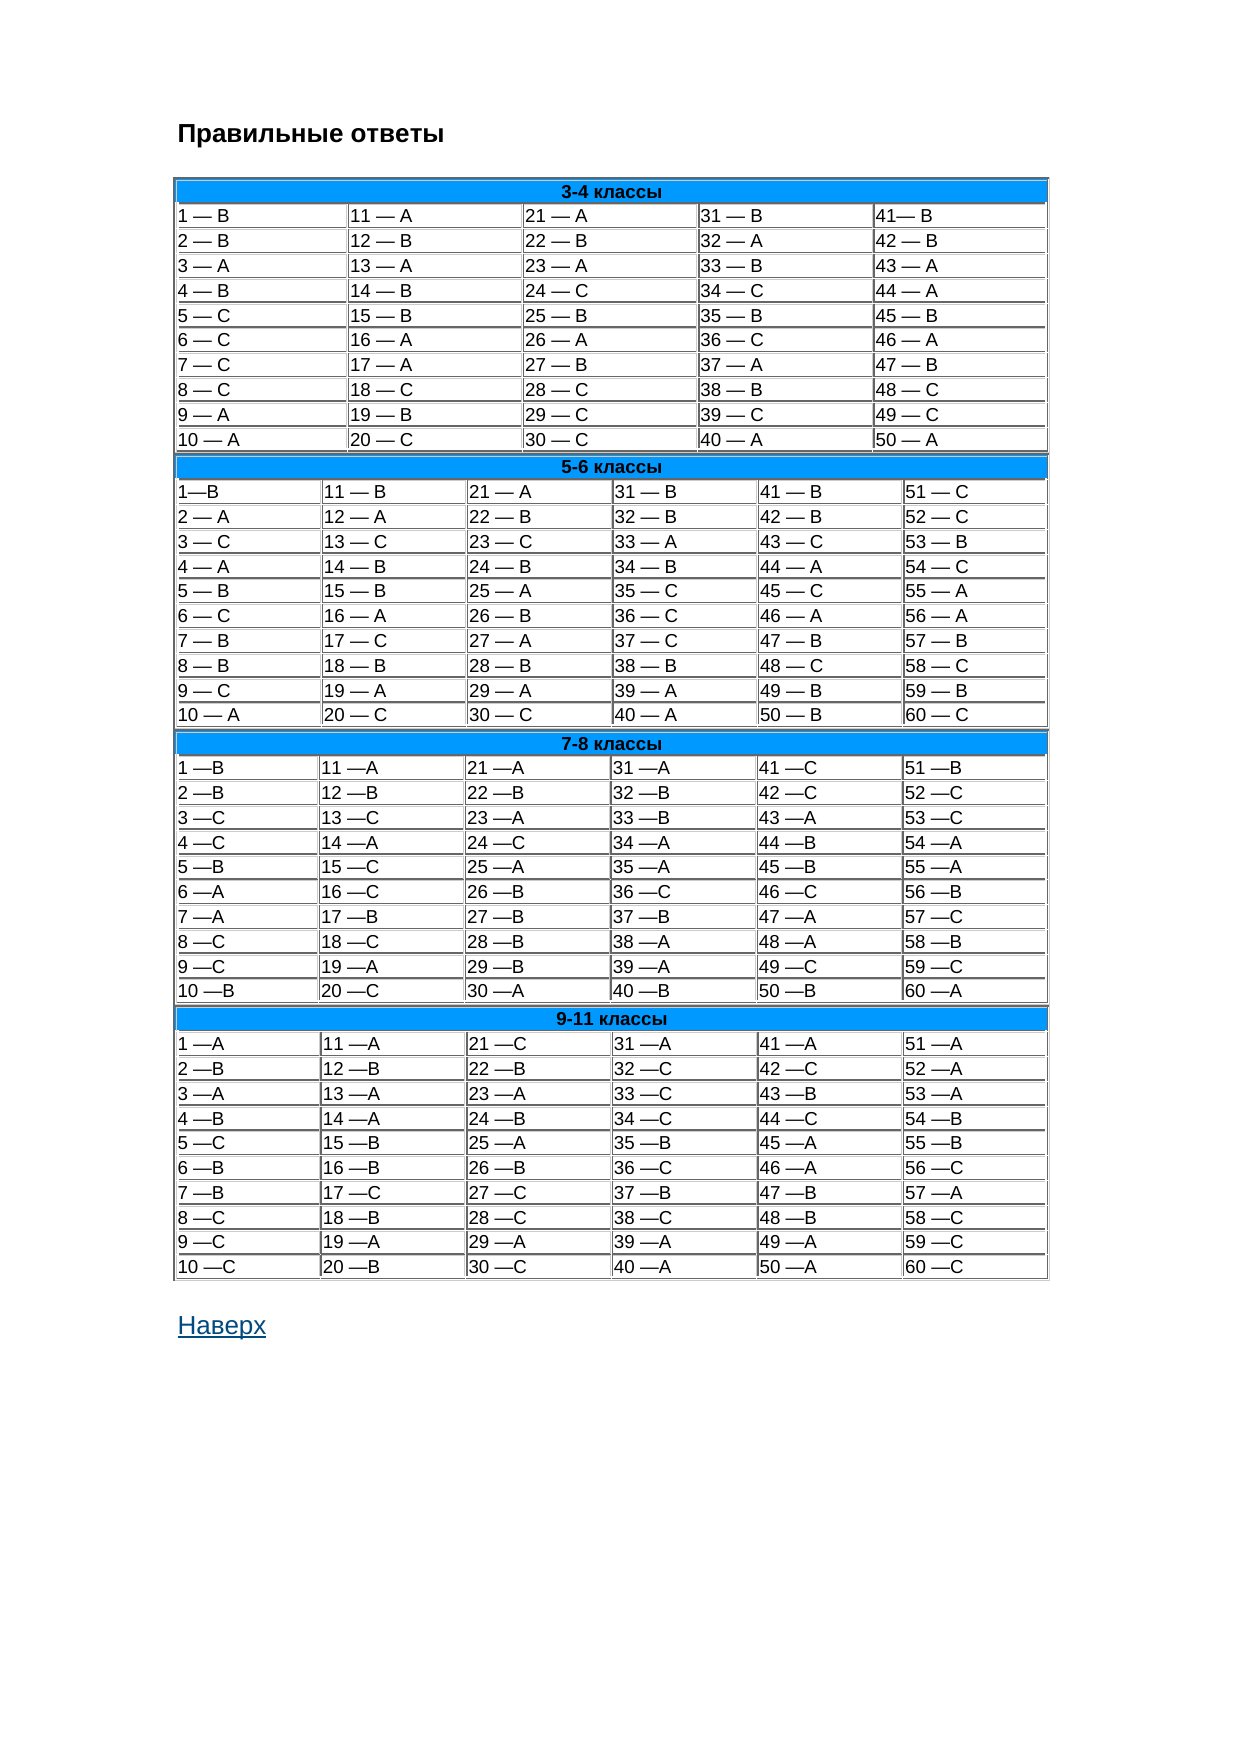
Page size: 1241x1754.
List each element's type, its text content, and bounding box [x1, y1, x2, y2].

table_cell 4 —C [177, 828, 317, 853]
table_cell 50 — B [758, 701, 903, 726]
table_cell 7 —A [175, 903, 318, 927]
table_cell 19 —A [322, 1232, 464, 1253]
table_cell 15 —B [322, 1132, 464, 1154]
table_cell 26 — A [524, 329, 696, 351]
table_cell 51 —A [903, 1030, 1048, 1054]
table_cell 57 —C [902, 903, 1048, 927]
table_cell 2 —B [175, 779, 318, 803]
table_cell 50 —B [756, 980, 902, 1002]
table_cell 12 — B [349, 230, 521, 252]
table_cell 23 —A [466, 807, 609, 828]
table_cell 11 —A [322, 1033, 464, 1054]
table_cell 56 — A [903, 602, 1048, 627]
table_cell 31 —A [613, 1033, 756, 1054]
table_cell 32 — B [614, 506, 756, 527]
table_cell 44 — A [759, 556, 901, 577]
table_cell 53 — B [905, 528, 1047, 552]
table_cell 54 — C [905, 552, 1047, 577]
table_cell 29 —B [466, 956, 609, 977]
table_cell 35 —A [612, 857, 755, 878]
table_cell 16 — A [349, 329, 521, 351]
table_cell 6 —B [175, 1154, 320, 1178]
table_cell 34 —C [613, 1108, 756, 1129]
table_cell 25 —A [466, 857, 609, 878]
table_cell 2 — A [175, 503, 321, 527]
table_cell 19 — B [349, 404, 521, 425]
text Наверх [177, 1310, 1152, 1340]
table_cell 31 — B [614, 481, 756, 503]
table_cell 12 —B [322, 1058, 464, 1079]
table_cell 30 — C [467, 704, 612, 726]
table_cell 14 —A [320, 832, 463, 853]
table_cell 20 —B [320, 1253, 466, 1278]
table_cell 3 —C [177, 804, 317, 828]
table_cell 7 — B [175, 627, 321, 651]
table_cell 22 — B [468, 506, 611, 527]
table_cell 5 —C [177, 1129, 319, 1154]
table_cell 26 — B [468, 605, 611, 627]
table_cell 29 —A [468, 1232, 610, 1253]
table_cell 17 — C [323, 630, 465, 651]
table_cell 38 — B [614, 655, 756, 676]
table_cell 60 — C [903, 701, 1047, 726]
table_cell 24 — B [468, 556, 611, 577]
table_cell 10 —C [175, 1253, 320, 1278]
table_cell 41— B [875, 202, 1047, 227]
table_cell 24 —B [468, 1108, 610, 1129]
table_cell 1 —B [177, 754, 317, 779]
table_cell 17 —B [320, 906, 463, 927]
table_cell 9 — A [177, 400, 346, 425]
table_cell 40 —A [611, 1256, 757, 1278]
table_cell 22 —B [468, 1058, 610, 1079]
table_cell 48 — C [873, 376, 1048, 400]
table_cell 56 —C [903, 1154, 1048, 1178]
table_cell 7 —B [177, 1179, 319, 1203]
table_cell 47 —B [759, 1182, 901, 1203]
table_cell 56 —B [904, 878, 1048, 903]
table_header 7-8 классы [177, 733, 1047, 754]
table_cell 12 —B [320, 782, 463, 803]
table_cell 18 —B [322, 1207, 464, 1228]
table_cell 4 — A [177, 552, 320, 577]
table_cell 49 —C [758, 956, 901, 977]
table_cell 18 — B [323, 655, 465, 676]
table_cell 44 — A [875, 276, 1047, 301]
table_cell 21 —A [466, 757, 609, 779]
table_cell 57 —A [904, 1179, 1047, 1203]
table_cell 6 — C [177, 326, 346, 351]
table_header 5-6 классы [177, 457, 1047, 478]
table_cell 3 — C [177, 528, 320, 552]
table_cell 46 — A [759, 605, 901, 627]
table_cell 41 —C [758, 757, 901, 779]
table_cell 10 —B [177, 977, 318, 1002]
table_cell 35 — B [700, 305, 872, 326]
table_cell 4 — B [177, 276, 346, 301]
table_cell 2 — B [175, 227, 347, 252]
table_cell 58 —C [904, 1203, 1047, 1228]
table_cell 8 — С [175, 376, 347, 400]
table_cell 23 — A [524, 255, 696, 276]
table_cell 4 —B [177, 1104, 319, 1129]
table_cell 15 —C [320, 857, 463, 878]
table_cell 42 —C [759, 1058, 901, 1079]
table_cell 29 — A [468, 680, 611, 701]
table_cell 28 —B [466, 931, 609, 952]
table_cell 28 — C [524, 379, 696, 400]
table_cell 43 — C [759, 531, 901, 552]
table_cell 5 — B [177, 577, 320, 602]
table_cell 33 —C [613, 1083, 756, 1104]
table_cell 52 —C [902, 779, 1048, 803]
table_cell 53 —C [904, 804, 1047, 828]
table_cell 38 —A [612, 931, 755, 952]
table_cell 29 — C [524, 404, 696, 425]
table_cell 45 —B [758, 857, 901, 878]
table_cell 35 — C [614, 580, 756, 602]
table_cell 40 —B [610, 980, 756, 1002]
table_cell 47 — B [759, 630, 901, 651]
table_cell 28 —C [468, 1207, 610, 1228]
table_cell 24 — C [524, 280, 696, 301]
table_cell 42 — B [759, 506, 901, 527]
table_cell 8 — B [177, 651, 320, 676]
table_cell 55 —A [904, 853, 1047, 878]
table_cell 3 —A [177, 1079, 319, 1104]
table_cell 40 — A [612, 704, 757, 726]
table_cell 32 —B [612, 782, 755, 803]
table_cell 39 — C [700, 404, 872, 425]
table_cell 50 — A [873, 425, 1047, 450]
table_cell 43 —A [758, 807, 901, 828]
table_cell 23 — C [468, 531, 611, 552]
table_cell 36 —C [612, 881, 755, 903]
table_cell 54 —B [904, 1104, 1047, 1129]
table_cell 46 —C [758, 881, 901, 903]
table_cell 25 — A [468, 580, 611, 602]
table_cell 22 —B [466, 782, 609, 803]
table_cell 33 —B [612, 807, 755, 828]
table_cell 48 — C [759, 655, 901, 676]
table_cell 58 —B [904, 928, 1047, 952]
table_cell 52 —A [904, 1055, 1047, 1079]
table_cell 12 — A [323, 506, 465, 527]
table_cell 8 —C [177, 1203, 319, 1228]
table_cell 39 —A [612, 956, 755, 977]
table_cell 24 —C [466, 832, 609, 853]
table_cell 15 — B [349, 305, 521, 326]
table_cell 1 —A [175, 1030, 320, 1054]
table_cell 47 — B [873, 351, 1048, 376]
table_cell 2 —B [177, 1055, 319, 1079]
table_cell 30 — C [523, 425, 698, 450]
table_cell 40 — A [698, 429, 873, 450]
table_cell 31 — B [700, 205, 872, 227]
table_cell 34 — C [700, 280, 872, 301]
table_cell 30 —C [466, 1256, 611, 1278]
table_cell 45 —A [759, 1132, 901, 1154]
table_cell 15 — B [323, 580, 465, 602]
table_cell 52 — C [903, 503, 1048, 527]
table_cell 59 —C [904, 1228, 1047, 1253]
table_cell 17 — A [349, 354, 521, 376]
table_header 3-4 классы [177, 181, 1047, 202]
table_cell 34 —A [612, 832, 755, 853]
table_cell 36 — C [700, 329, 872, 351]
table_cell 27 — B [524, 354, 696, 376]
table_cell 6 — C [175, 602, 321, 627]
table_cell 51 —B [904, 754, 1047, 779]
table_cell 33 — B [700, 255, 872, 276]
table_cell 13 —C [320, 807, 463, 828]
table_cell 54 —A [904, 828, 1047, 853]
table_cell 14 —A [322, 1108, 464, 1129]
table_cell 57 — B [903, 627, 1048, 651]
table_cell 1 — B [177, 202, 346, 227]
table_cell 27 —C [468, 1182, 610, 1203]
table_cell 38 — B [700, 379, 872, 400]
table_cell 20 —C [319, 980, 464, 1002]
table_cell 16 —C [320, 881, 463, 903]
table_cell 58 — C [905, 651, 1047, 676]
table_cell 59 — B [905, 676, 1047, 701]
table_cell 37 — A [700, 354, 872, 376]
table_cell 51 — C [905, 478, 1048, 503]
table_cell 14 — B [323, 556, 465, 577]
table_cell 16 —B [322, 1157, 464, 1178]
table_cell 28 — B [468, 655, 611, 676]
table_cell 5 — С [177, 301, 346, 326]
table_cell 43 —B [759, 1083, 901, 1104]
table_cell 13 — A [349, 255, 521, 276]
table_cell 9 —C [177, 1228, 319, 1253]
table_cell 25 —A [468, 1132, 610, 1154]
table_cell 17 —C [322, 1182, 464, 1203]
table_cell 26 —B [466, 881, 609, 903]
table_cell 19 — A [323, 680, 465, 701]
table_cell 11 — B [323, 481, 465, 503]
table_cell 48 —A [758, 931, 901, 952]
table_cell 20 — C [321, 704, 467, 726]
table_cell 49 — C [875, 400, 1047, 425]
table_cell 27 — A [468, 630, 611, 651]
table_cell 46 — A [875, 326, 1047, 351]
table_cell 53 —A [904, 1079, 1047, 1104]
table_cell 18 — C [349, 379, 521, 400]
table_cell 37 — C [614, 630, 756, 651]
table_cell 13 —A [322, 1083, 464, 1104]
table_cell 11 —A [320, 757, 463, 779]
table_cell 3 — A [175, 252, 347, 276]
table_cell 44 —B [758, 832, 901, 853]
table_cell 26 —B [468, 1157, 610, 1178]
table_cell 39 —A [613, 1232, 756, 1253]
table_cell 46 —A [759, 1157, 901, 1178]
table_cell 55 — A [905, 577, 1047, 602]
table_cell 7 — С [175, 351, 347, 376]
table_cell 21 — A [524, 205, 696, 227]
table_cell 38 —C [613, 1207, 756, 1228]
table_cell 20 — C [348, 429, 523, 450]
table_cell 9 — C [177, 676, 320, 701]
table_cell 49 —A [759, 1232, 901, 1253]
table_cell 23 —A [468, 1083, 610, 1104]
table_cell 42 —C [758, 782, 901, 803]
table_cell 39 — A [614, 680, 756, 701]
table_cell 14 — B [349, 280, 521, 301]
table_cell 10 — A [177, 701, 321, 726]
table_cell 45 — B [875, 301, 1047, 326]
table_cell 35 —B [613, 1132, 756, 1154]
table_cell 41 — B [759, 481, 901, 503]
table_cell 50 —A [757, 1256, 903, 1278]
table_cell 21 — A [468, 481, 611, 503]
table_header 9-11 классы [177, 1008, 1047, 1030]
table_cell 41 —A [759, 1033, 901, 1054]
table_cell 8 —C [177, 928, 317, 952]
table_cell 11 — A [349, 205, 521, 227]
table_cell 5 —B [177, 853, 317, 878]
table_cell 25 — B [524, 305, 696, 326]
table_cell 48 —B [759, 1207, 901, 1228]
table_cell 59 —C [904, 952, 1047, 977]
table_cell 45 — C [759, 580, 901, 602]
table_cell 19 —A [320, 956, 463, 977]
table_cell 36 —C [613, 1157, 756, 1178]
table_cell 16 — A [323, 605, 465, 627]
table_cell 55 —B [904, 1129, 1047, 1154]
table_cell 37 —B [613, 1182, 756, 1203]
table_cell 6 —A [175, 878, 317, 903]
table_cell 36 — C [614, 605, 756, 627]
table_cell 21 —C [468, 1033, 610, 1054]
table_cell 1—B [175, 478, 320, 503]
table_cell 9 —C [177, 952, 317, 977]
table_cell 44 —C [759, 1108, 901, 1129]
table_cell 42 — B [873, 227, 1048, 252]
table_cell 60 —A [902, 977, 1047, 1002]
table_cell 13 — C [323, 531, 465, 552]
table_cell 30 —A [465, 980, 610, 1002]
table_cell 22 — B [524, 230, 696, 252]
table_cell 31 —A [612, 757, 755, 779]
table_cell 18 —C [320, 931, 463, 952]
text Правильные ответы [177, 118, 1152, 148]
table_cell 60 —C [903, 1253, 1048, 1278]
table_cell 10 — A [177, 425, 347, 450]
table_cell 33 — A [614, 531, 756, 552]
table_cell 37 —B [612, 906, 755, 927]
table_cell 43 — A [873, 252, 1048, 276]
table_cell 32 —C [613, 1058, 756, 1079]
table_cell 27 —B [466, 906, 609, 927]
table_cell 47 —A [758, 906, 901, 927]
table_cell 49 — B [759, 680, 901, 701]
table_cell 32 — A [700, 230, 872, 252]
table_cell 34 — B [614, 556, 756, 577]
